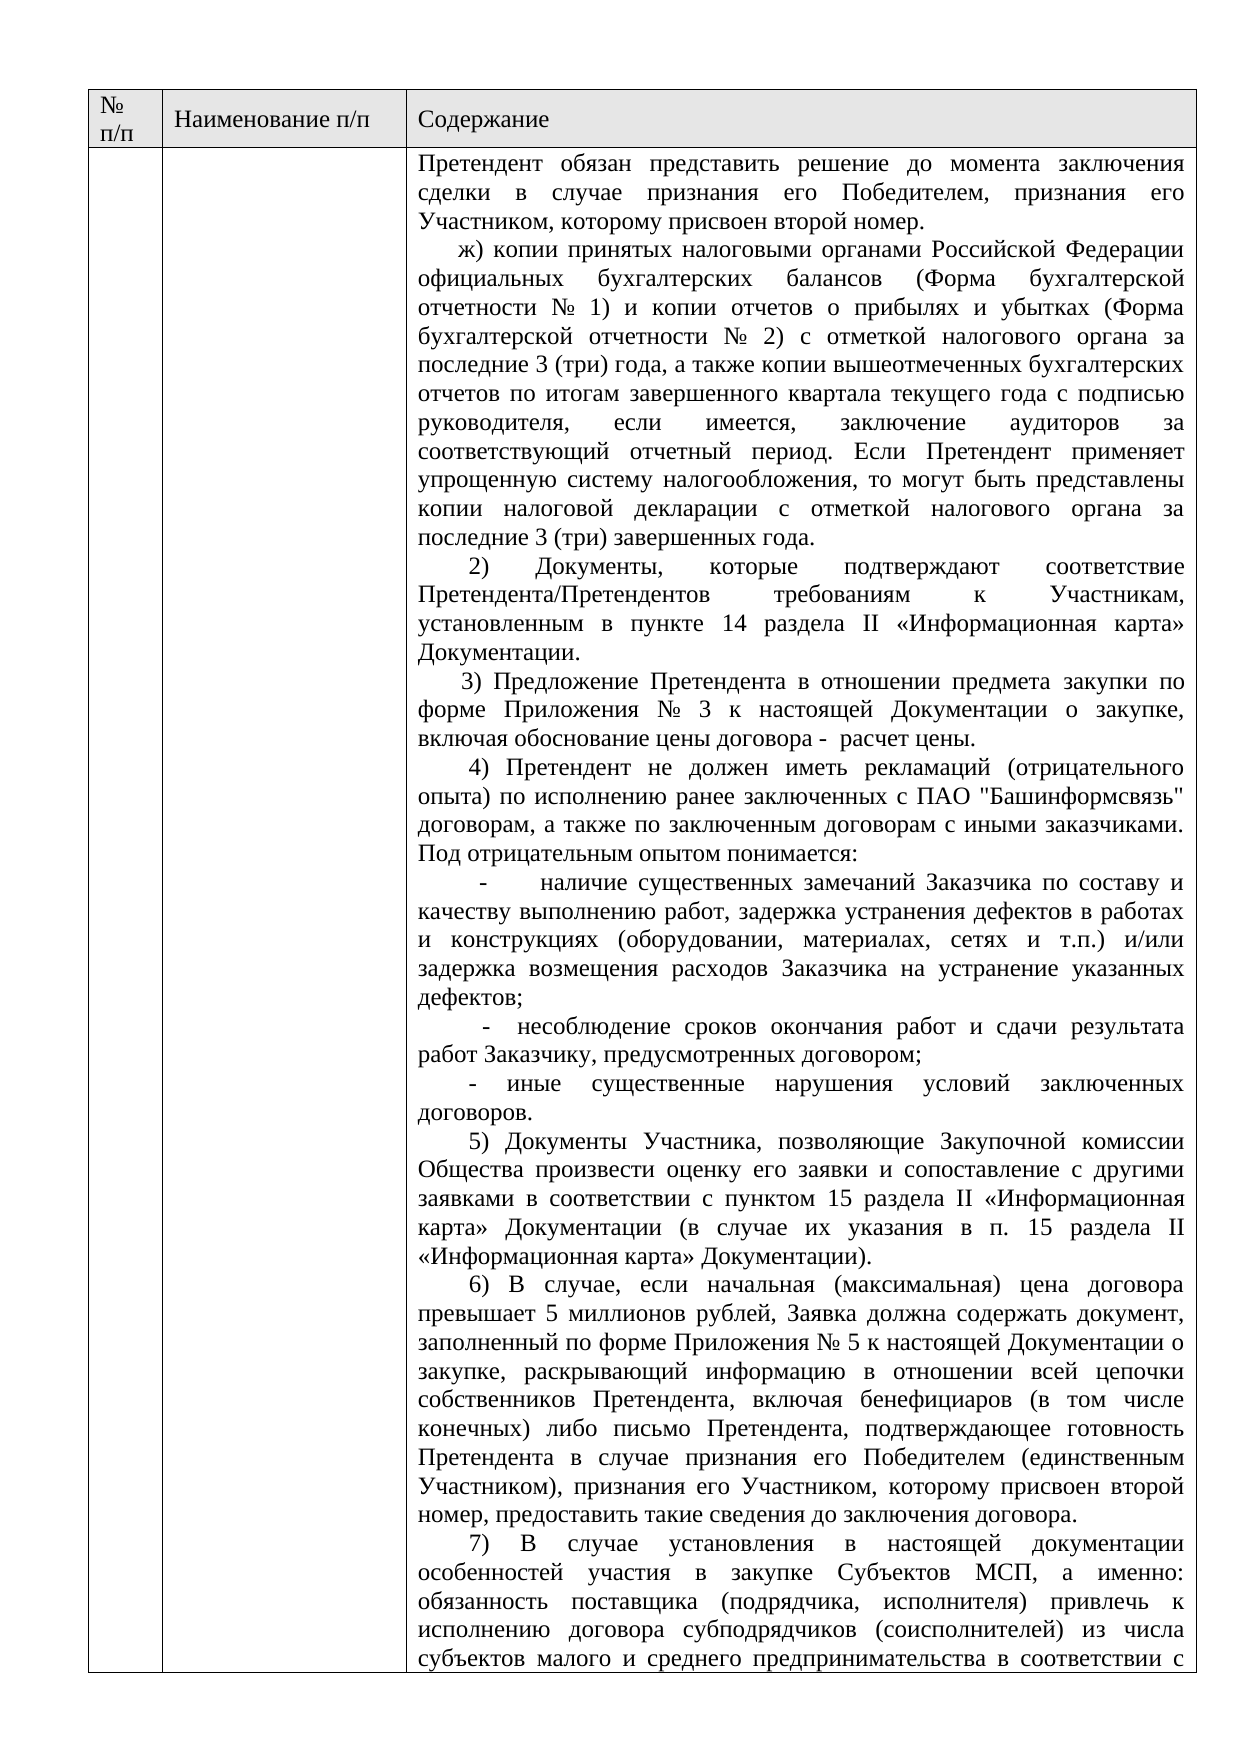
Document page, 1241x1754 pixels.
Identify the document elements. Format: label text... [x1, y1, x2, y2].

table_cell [407, 148, 1196, 1672]
table_cell [89, 148, 162, 1672]
table_header № п/п [89, 90, 162, 147]
table_header Содержание [407, 90, 1196, 147]
table_header Наименование п/п [163, 90, 406, 147]
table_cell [163, 148, 406, 1672]
